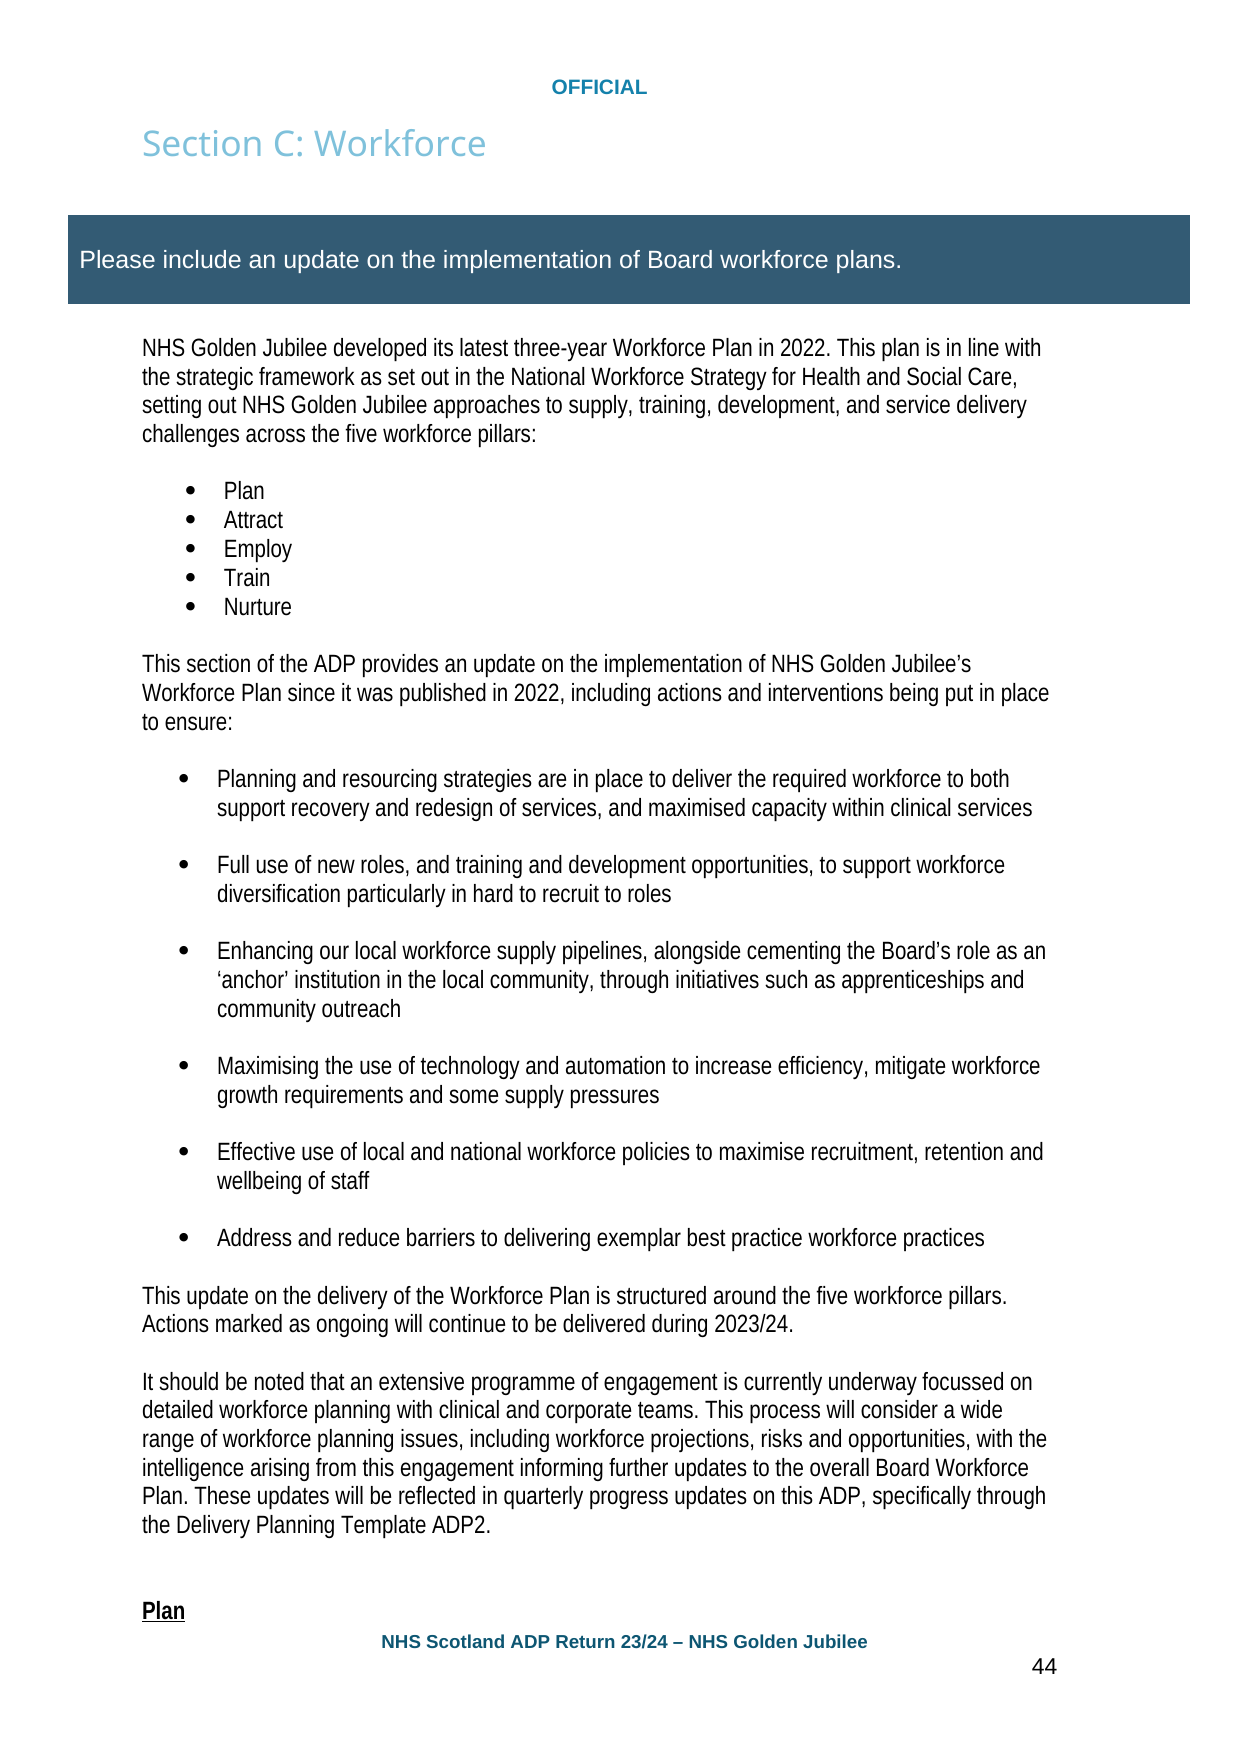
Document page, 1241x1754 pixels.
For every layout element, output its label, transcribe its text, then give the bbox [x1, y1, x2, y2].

list Plan [186, 476, 1057, 505]
list Maximising the use of technology and automation to increase efficiency, mitigate workforce growth requirements and some supply pressures [179, 1051, 1057, 1108]
text This section of the ADP provides an update on the implementation of NHS Golden Jubilee’s Workforce Plan since it was published in 2022, including actions and interventions being put in place to ensure: [142, 649, 1057, 735]
list Enhancing our local workforce supply pipelines, alongside cementing the Board’s role as an ‘anchor’ institution in the local community, through initiatives such as apprenticeships and community outreach [179, 936, 1057, 1022]
list Nurture [186, 592, 1057, 621]
text NHS Golden Jubilee developed its latest three-year Workforce Plan in 2022. This plan is in line with the strategic framework as set out in the National Workforce Strategy for Health and Social Care, setting out NHS Golden Jubilee approaches to supply, training, development, and service delivery challenges across the five workforce pillars: [142, 333, 1057, 448]
text Section C: Workforce [142, 118, 1057, 166]
list Full use of new roles, and training and development opportunities, to support workforce diversification particularly in hard to recruit to roles [179, 850, 1057, 907]
text This update on the delivery of the Workforce Plan is structured around the five workforce pillars. Actions marked as ongoing will continue to be delivered during 2023/24. [142, 1281, 1057, 1338]
table_header Please include an update on the implementation of Board workforce plans. [68, 215, 1190, 304]
list Address and reduce barriers to delivering exemplar best practice workforce practices [179, 1223, 1057, 1252]
list Employ [186, 534, 1057, 563]
list Planning and resourcing strategies are in place to deliver the required workforce to both support recovery and redesign of services, and maximised capacity within clinical services [179, 764, 1057, 821]
list Effective use of local and national workforce policies to maximise recruitment, retention and wellbeing of staff [179, 1137, 1057, 1194]
list Attract [186, 505, 1057, 534]
text It should be noted that an extensive programme of engagement is currently underway focussed on detailed workforce planning with clinical and corporate teams. This process will consider a wide range of workforce planning issues, including workforce projections, risks and opportunities, with the intelligence arising from this engagement informing further updates to the overall Board Workforce Plan. These updates will be reflected in quarterly progress updates on this ADP, specifically through the Delivery Planning Template ADP2. [142, 1367, 1057, 1538]
text Plan [142, 1596, 1057, 1624]
list Train [186, 563, 1057, 592]
